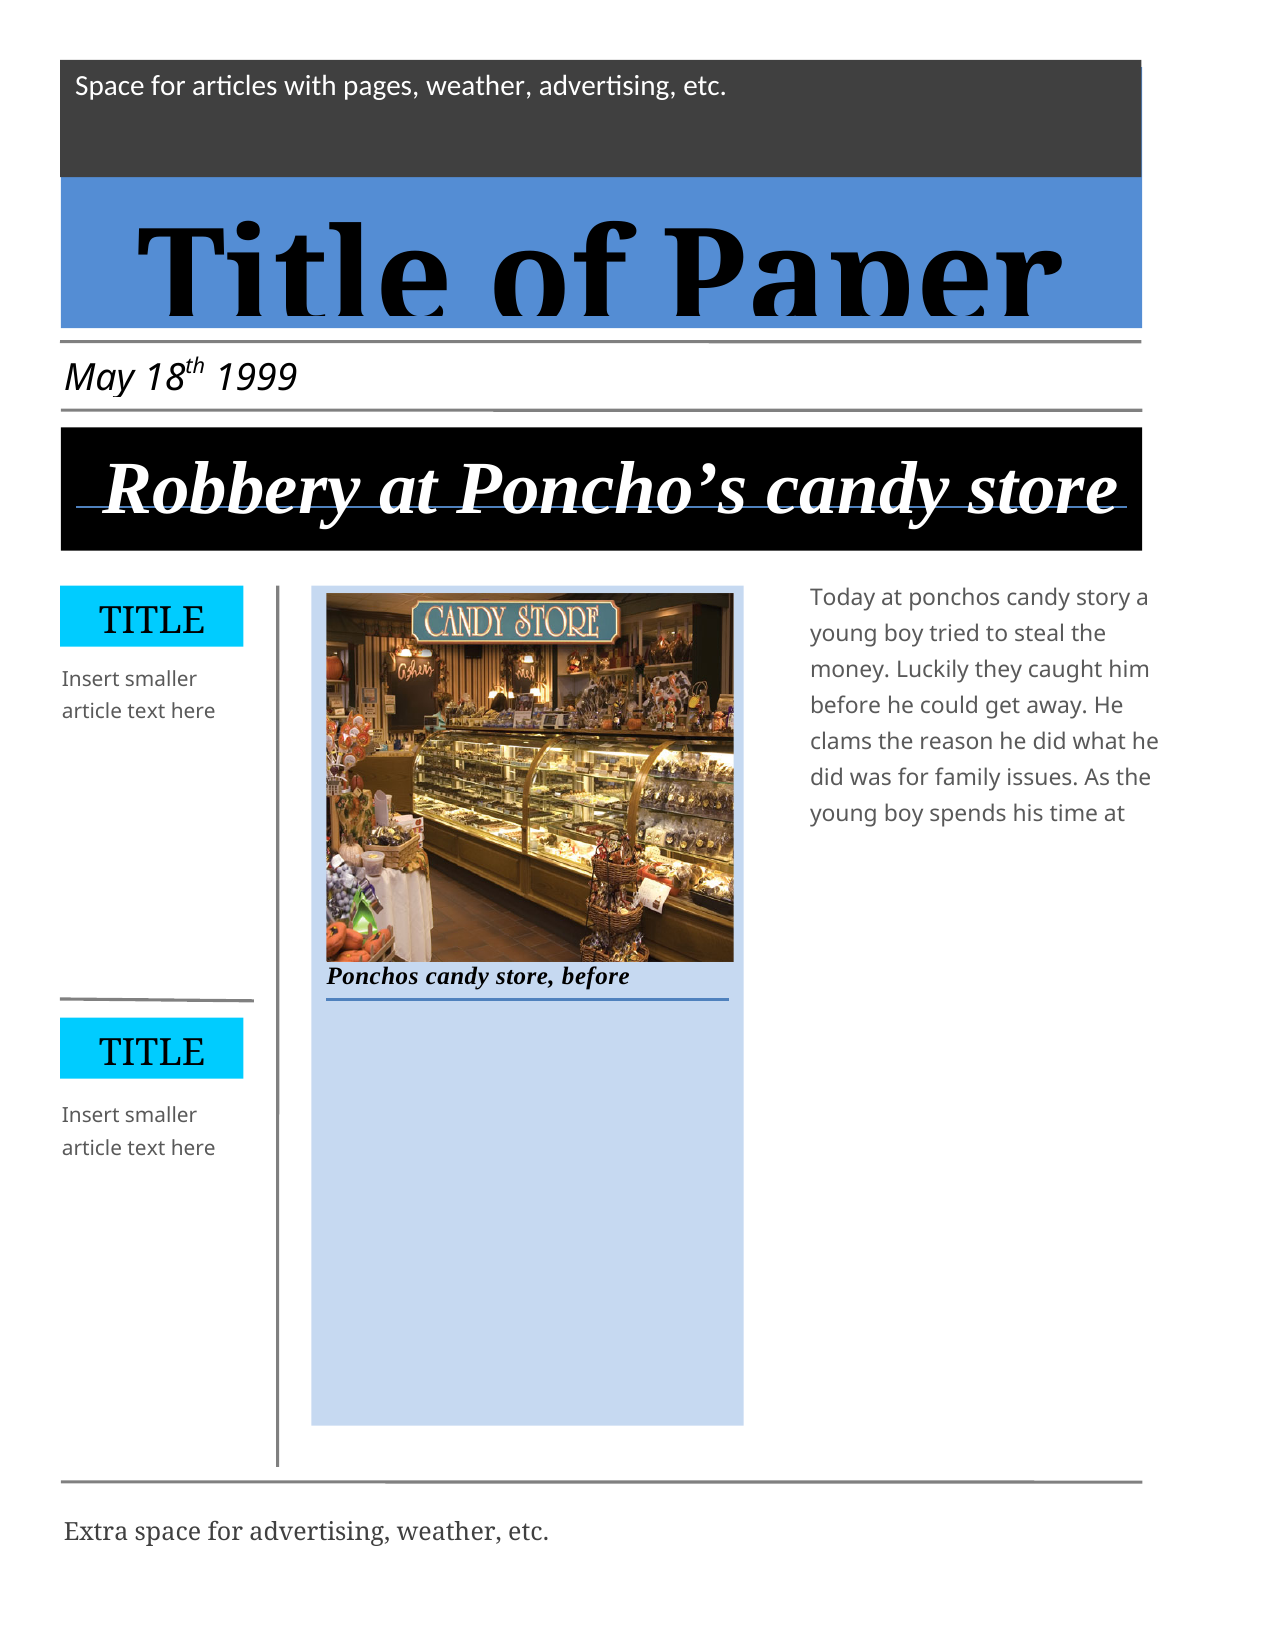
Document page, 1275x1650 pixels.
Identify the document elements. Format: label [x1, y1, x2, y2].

picture [326, 593, 734, 962]
